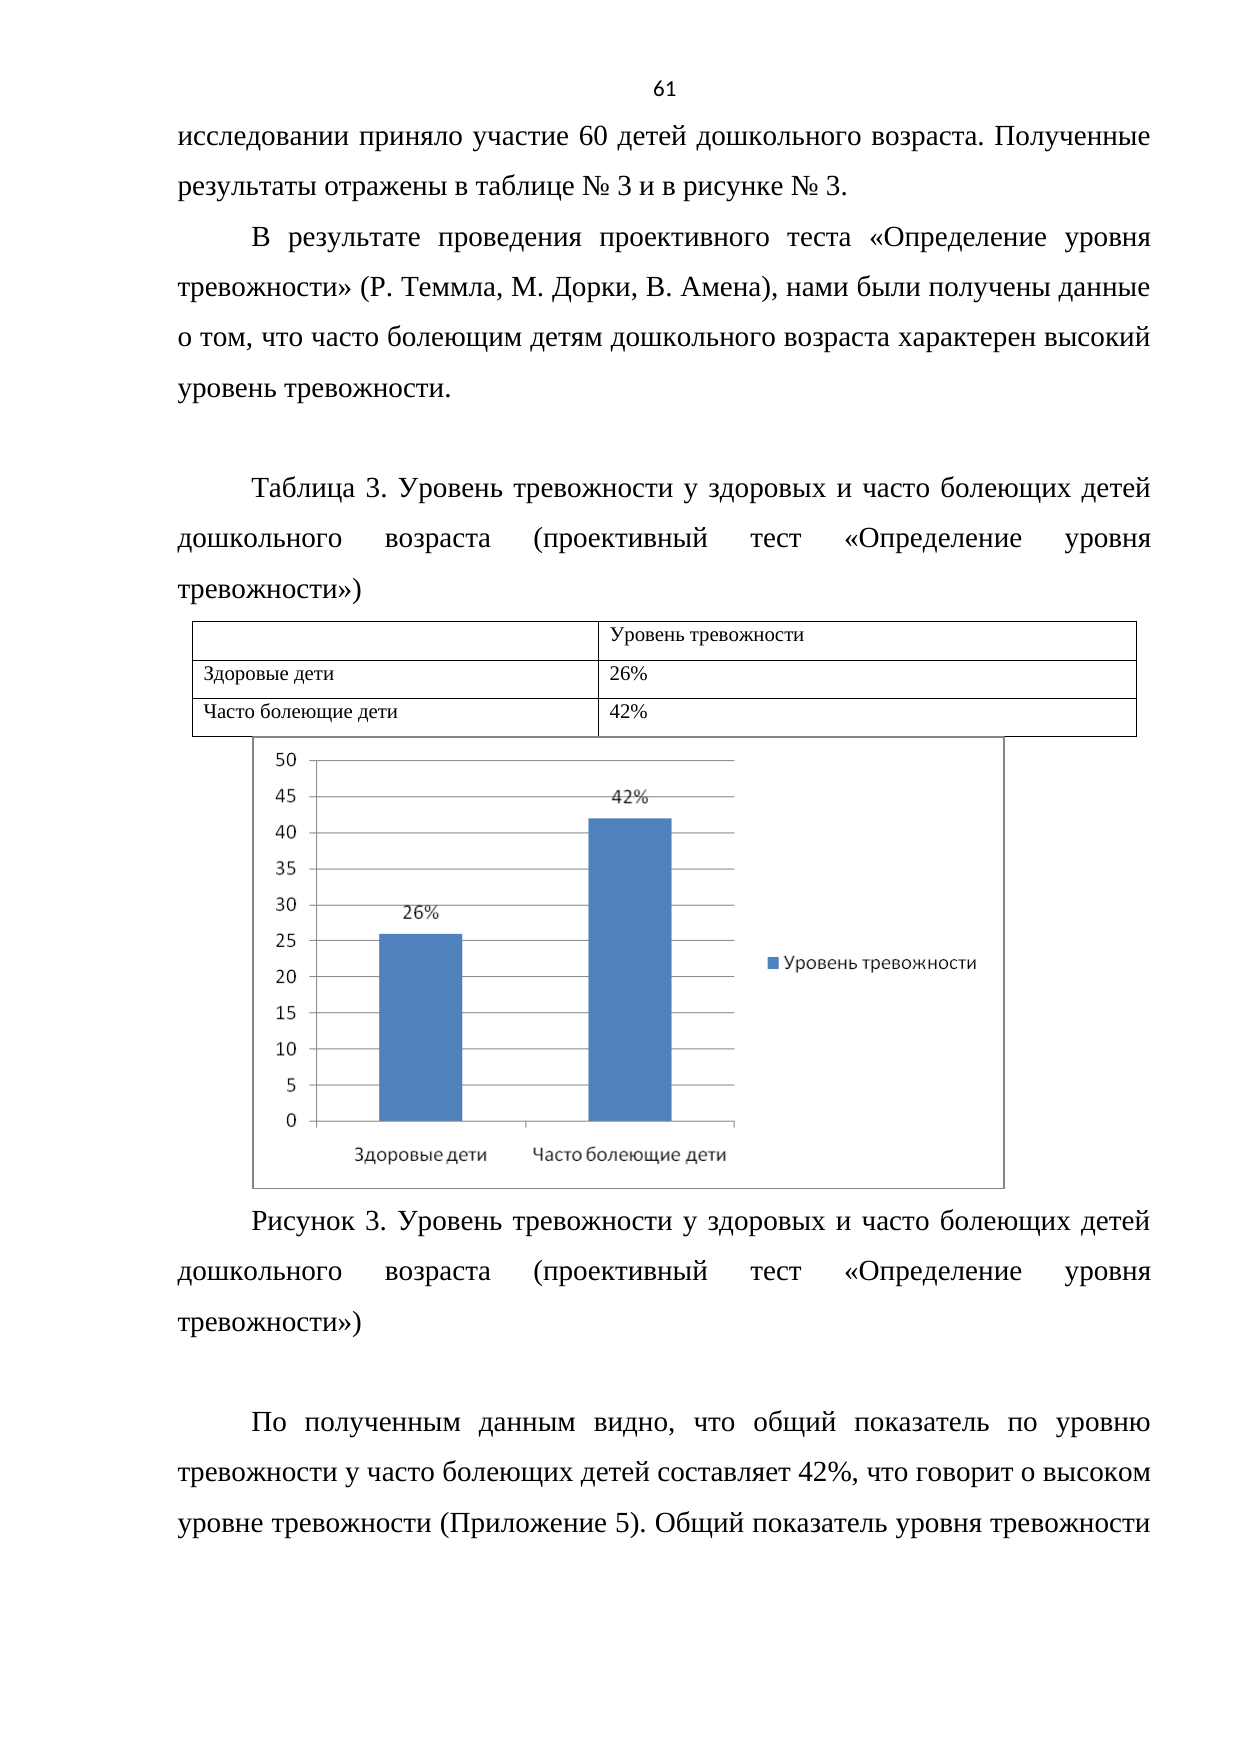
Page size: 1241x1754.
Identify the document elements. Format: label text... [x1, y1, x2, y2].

table_cell 42% [599, 699, 1136, 736]
text Рисунок 3. Уровень тревожности у здоровых и часто болеющих детей дошкольного возраста (проективный тест «Определение уровня тревожности») [177, 1203, 1152, 1337]
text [177, 118, 1152, 202]
table_cell Часто болеющие дети [193, 699, 598, 736]
text Таблица 3. Уровень тревожности у здоровых и часто болеющих детей дошкольного возраста (проективный тест «Определение уровня тревожности») [177, 470, 1152, 604]
table_header Уровень тревожности [599, 622, 1136, 659]
table_cell 26% [599, 661, 1136, 698]
table_cell Здоровые дети [193, 661, 598, 698]
text В результате проведения проективного теста «Определение уровня тревожности» (Р. Теммла, М. Дорки, В. Амена), нами были получены данные о том, что часто болеющим детям дошкольного возраста характерен высокий уровень тревожности. [177, 219, 1152, 403]
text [177, 1404, 1152, 1538]
table_header [193, 622, 598, 659]
picture [251, 736, 1005, 1189]
